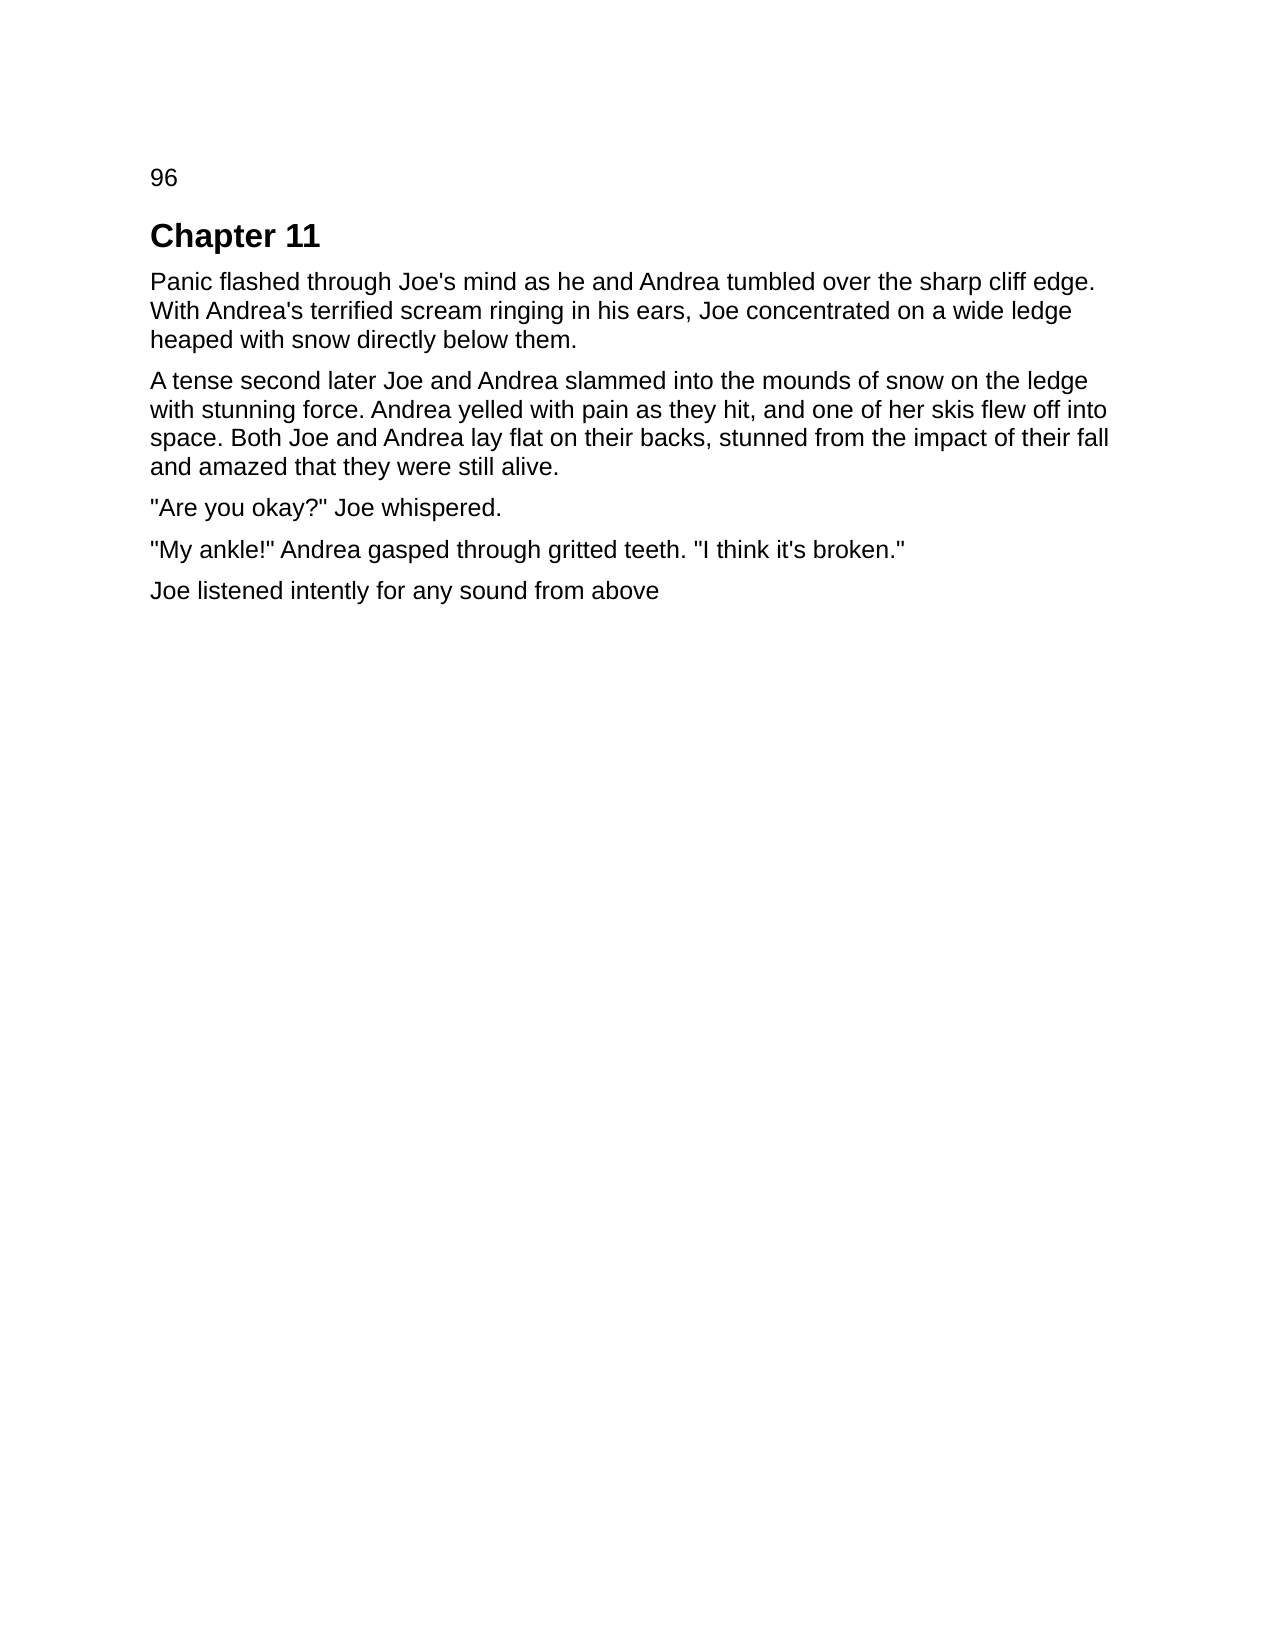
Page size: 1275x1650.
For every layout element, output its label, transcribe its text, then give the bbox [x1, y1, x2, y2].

subtitle Chapter 11 [150, 216, 1125, 255]
text "Are you okay?" Joe whispered. [150, 493, 1125, 522]
text Panic flashed through Joe's mind as he and Andrea tumbled over the sharp cliff edge. With Andrea's terrified scream ringing in his ears, Joe concentrated on a wide ledge heaped with snow directly below them. [150, 267, 1125, 353]
text Joe listened intently for any sound from above [150, 576, 1125, 605]
text "My ankle!" Andrea gasped through gritted teeth. "I think it's broken." [150, 535, 1125, 563]
text 96 [150, 162, 1125, 191]
text A tense second later Joe and Andrea slammed into the mounds of snow on the ledge with stunning force. Andrea yelled with pain as they hit, and one of her skis flew off into space. Both Joe and Andrea lay flat on their backs, stunned from the impact of their fall and amazed that they were still alive. [150, 366, 1125, 481]
